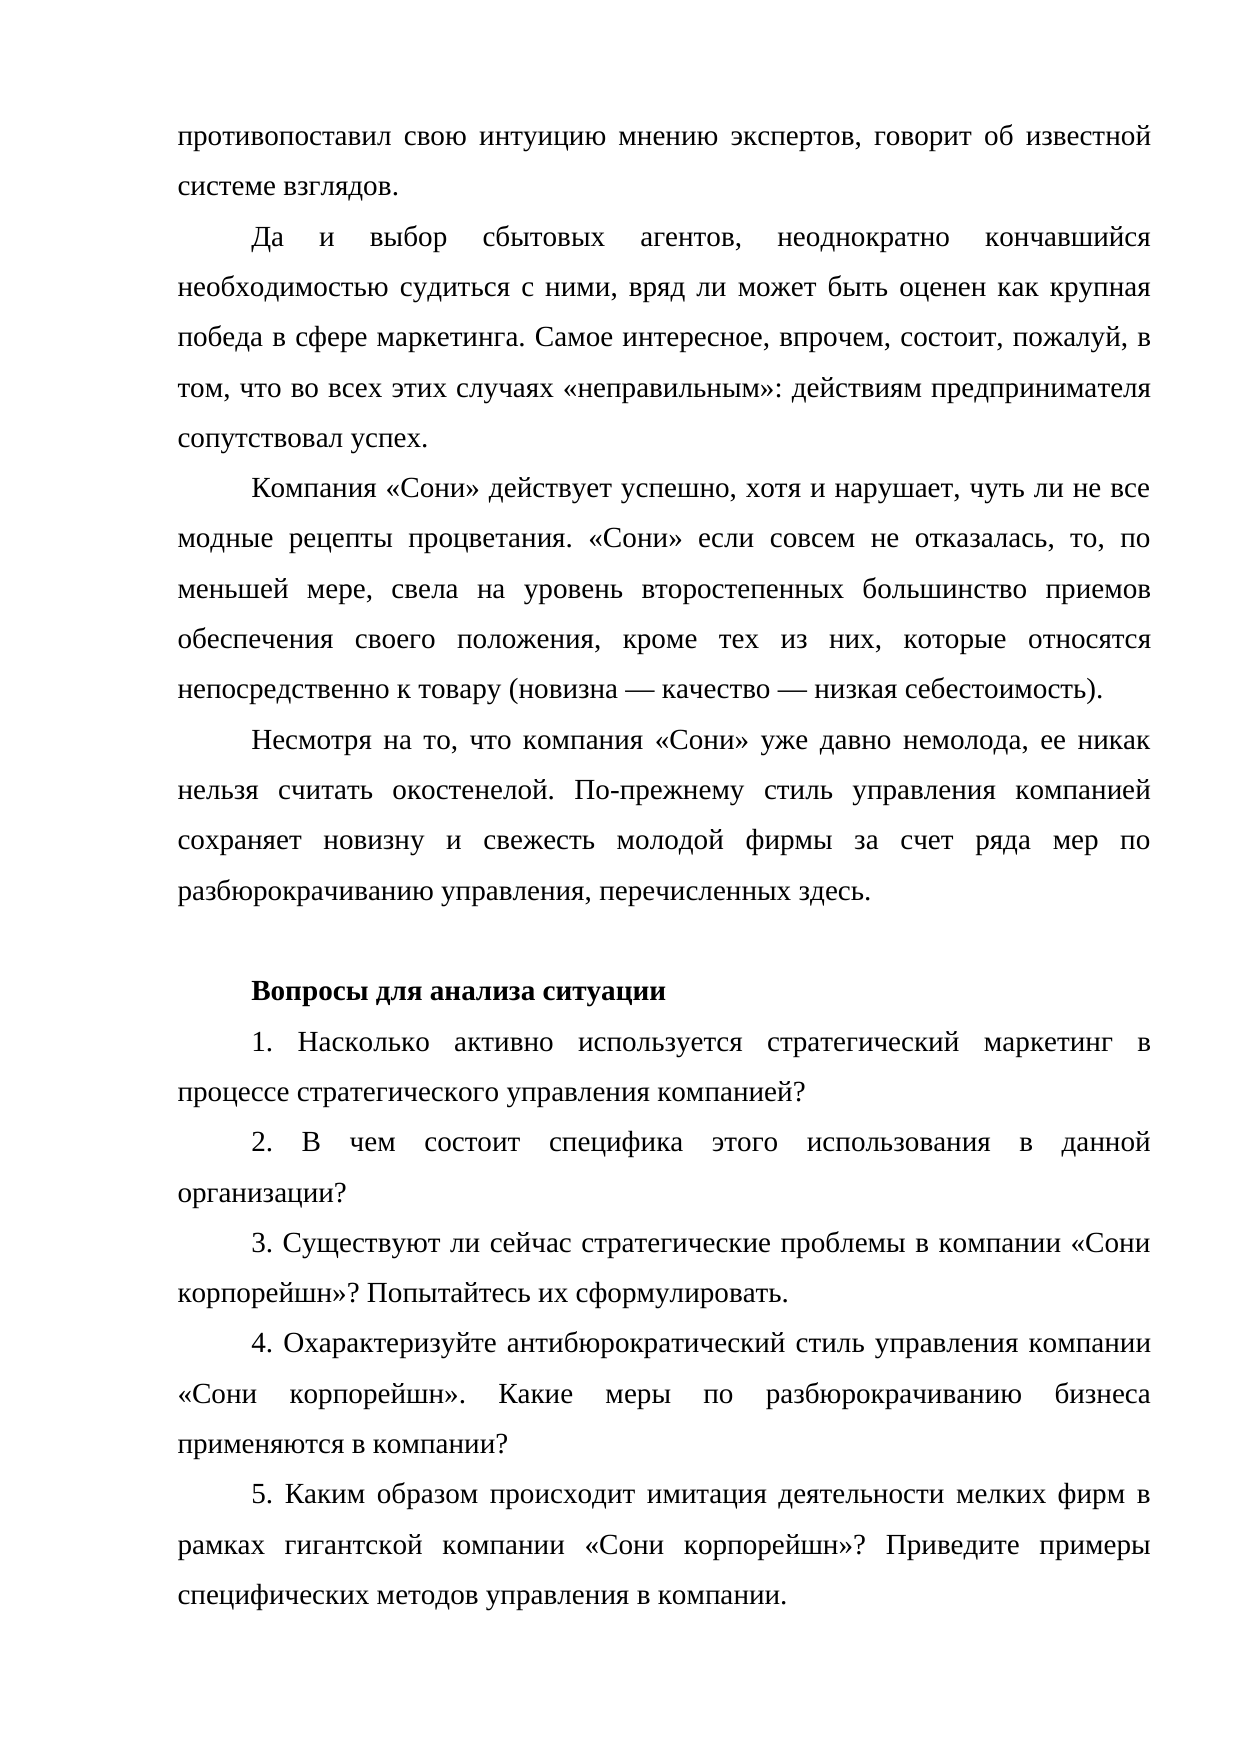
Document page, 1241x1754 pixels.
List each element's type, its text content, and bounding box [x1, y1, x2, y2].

text Вопросы для анализа ситуации [177, 973, 1152, 1007]
text Да и выбор сбытовых агентов, неоднократно кончавшийся необходимостью судиться с ними, вряд ли может быть оценен как крупная победа в сфере маркетинга. Самое интересное, впрочем, состоит, пожалуй, в том, что во всех этих случаях «неправильным»: действиям предпринимателя сопутствовал успех. [177, 219, 1152, 453]
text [177, 118, 1152, 202]
text 5. Каким образом происходит имитация деятельности мелких фирм в рамках гигантской компании «Сони корпорейшн»? Приведите примеры специфических методов управления в компании. [177, 1477, 1152, 1611]
text Компания «Сони» действует успешно, хотя и нарушает, чуть ли не все модные рецепты процветания. «Сони» если совсем не отказалась, то, по меньшей мере, свела на уровень второстепенных большинство приемов обеспечения своего положения, кроме тех из них, которые относятся непосредственно к товару (новизна — качество — низкая себестоимость). [177, 470, 1152, 705]
text 2. В чем состоит специфика этого использования в данной организации? [177, 1124, 1152, 1208]
text Несмотря на то, что компания «Сони» уже давно немолода, ее никак нельзя считать окостенелой. По-прежнему стиль управления компанией сохраняет новизну и свежесть молодой фирмы за счет ряда мер по разбюрокрачиванию управления, перечисленных здесь. [177, 722, 1152, 906]
text 3. Существуют ли сейчас стратегические проблемы в компании «Сони корпорейшн»? Попытайтесь их сформулировать. [177, 1225, 1152, 1309]
text 4. Охарактеризуйте антибюрократический стиль управления компании «Сони корпорейшн». Какие меры по разбюрокрачиванию бизнеса применяются в компании? [177, 1326, 1152, 1460]
text 1. Насколько активно используется стратегический маркетинг в процессе стратегического управления компанией? [177, 1024, 1152, 1108]
